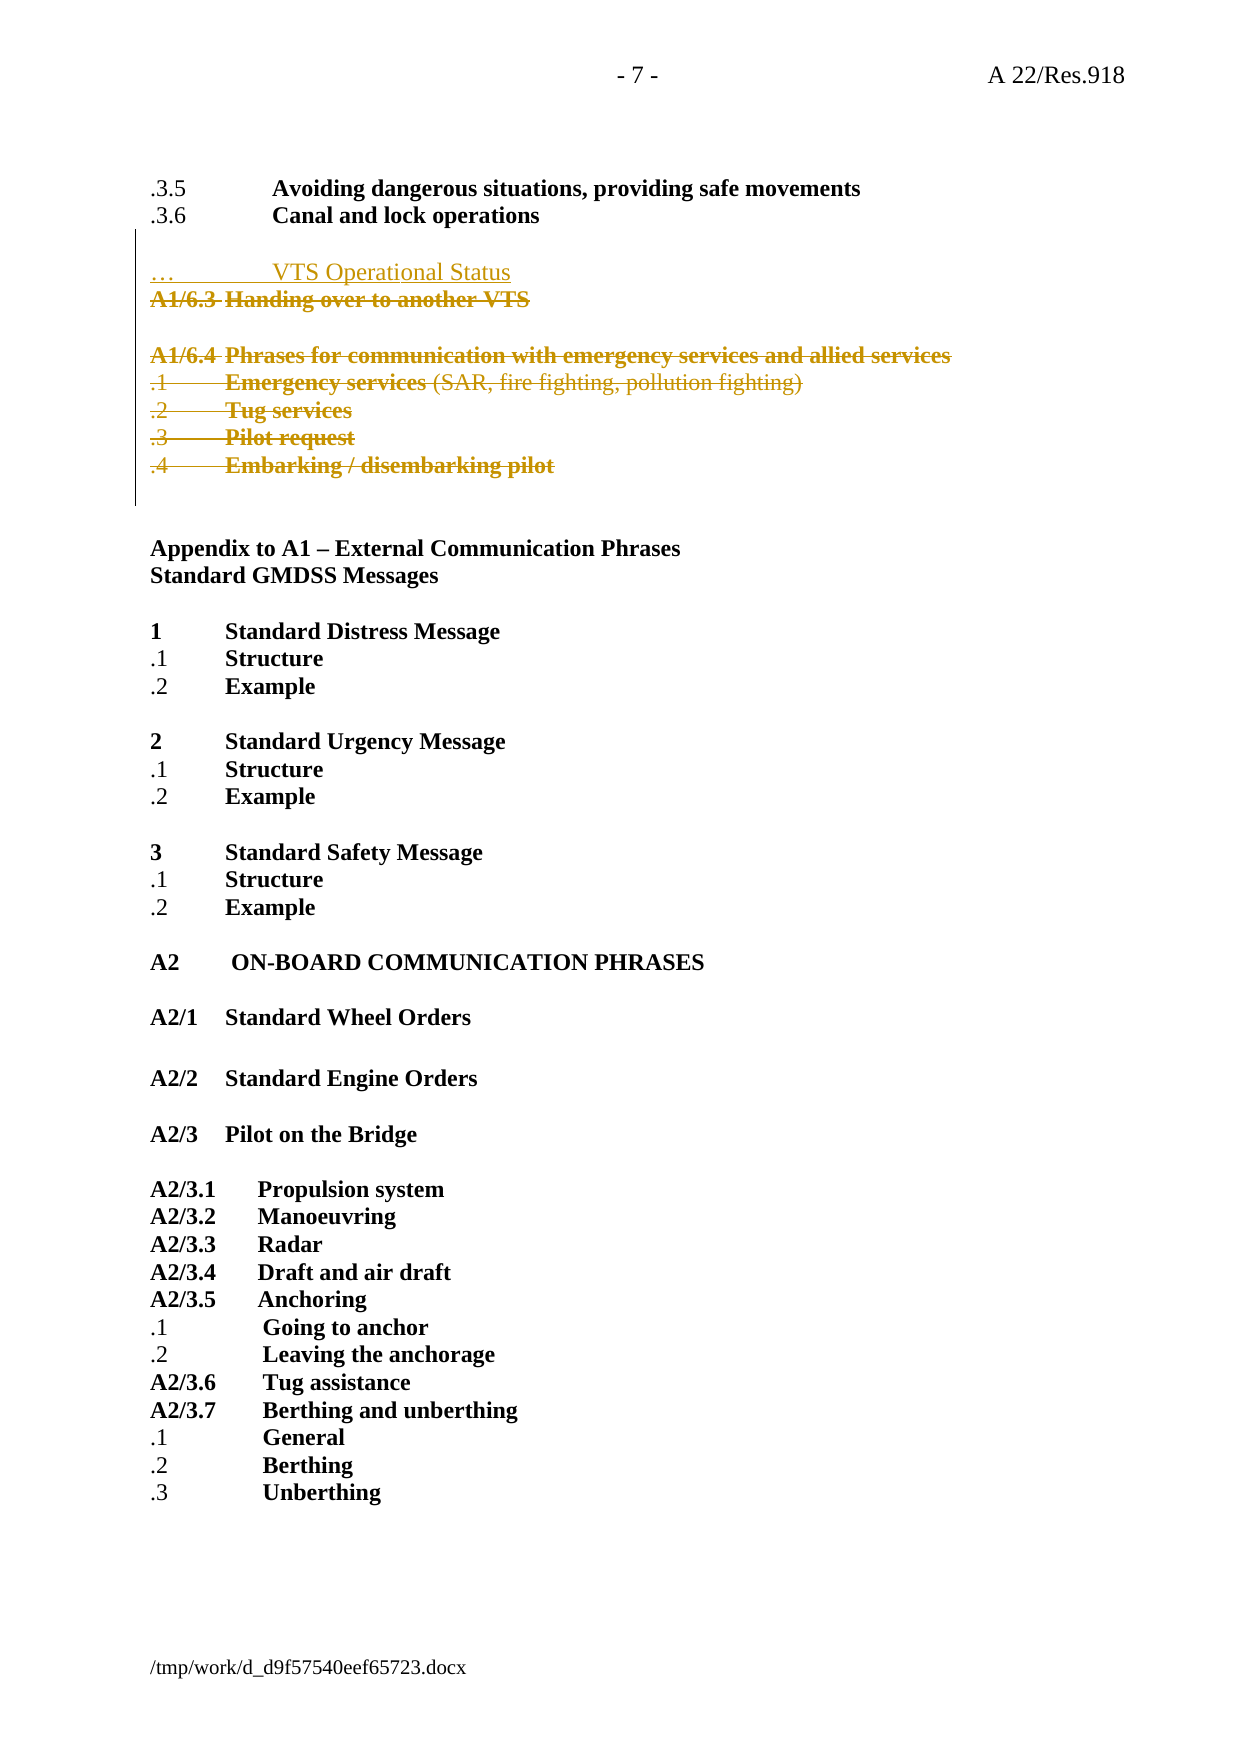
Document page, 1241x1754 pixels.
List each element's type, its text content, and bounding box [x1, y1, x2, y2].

text .1 Structure [150, 755, 1128, 782]
text .2 Leaving the anchorage [150, 1340, 1128, 1368]
text .2 Berthing [150, 1451, 1128, 1478]
text .1 Structure [150, 865, 1128, 893]
text A2/3.4 Draft and air draft [150, 1258, 1128, 1285]
text A2/3.3 Radar [150, 1230, 1128, 1258]
text A2/3.1 Propulsion system [150, 1175, 1128, 1202]
text A2/3.6 Tug assistance [150, 1368, 1128, 1396]
text .2 Example [150, 893, 1128, 920]
text 2 Standard Urgency Message [150, 727, 1128, 755]
text .3.5 Avoiding dangerous situations, providing safe movements [150, 174, 1128, 201]
text .1 Going to anchor [150, 1313, 1128, 1340]
text A2/3.5 Anchoring [150, 1285, 1128, 1313]
text A2/3 Pilot on the Bridge [150, 1119, 1128, 1147]
text A2/3.2 Manoeuvring [150, 1202, 1128, 1230]
text .1 General [150, 1423, 1128, 1451]
text Standard GMDSS Messages [150, 561, 1128, 589]
text Appendix to A1 – External Communication Phrases [150, 534, 1128, 561]
text A2/2 Standard Engine Orders [150, 1064, 1128, 1092]
text 1 Standard Distress Message [150, 617, 1128, 644]
text .2 Example [150, 672, 1128, 699]
text .1 Structure [150, 644, 1128, 672]
text .3 Unberthing [150, 1478, 1128, 1506]
text .2 Example [150, 782, 1128, 810]
text A2 ON-BOARD COMMUNICATION PHRASES [150, 948, 1128, 976]
text A2/3.7 Berthing and unberthing [150, 1396, 1128, 1423]
subtitle A2/1 Standard Wheel Orders [150, 1003, 1128, 1031]
text 3 Standard Safety Message [150, 837, 1128, 865]
text .3.6 Canal and lock operations [150, 201, 1128, 229]
